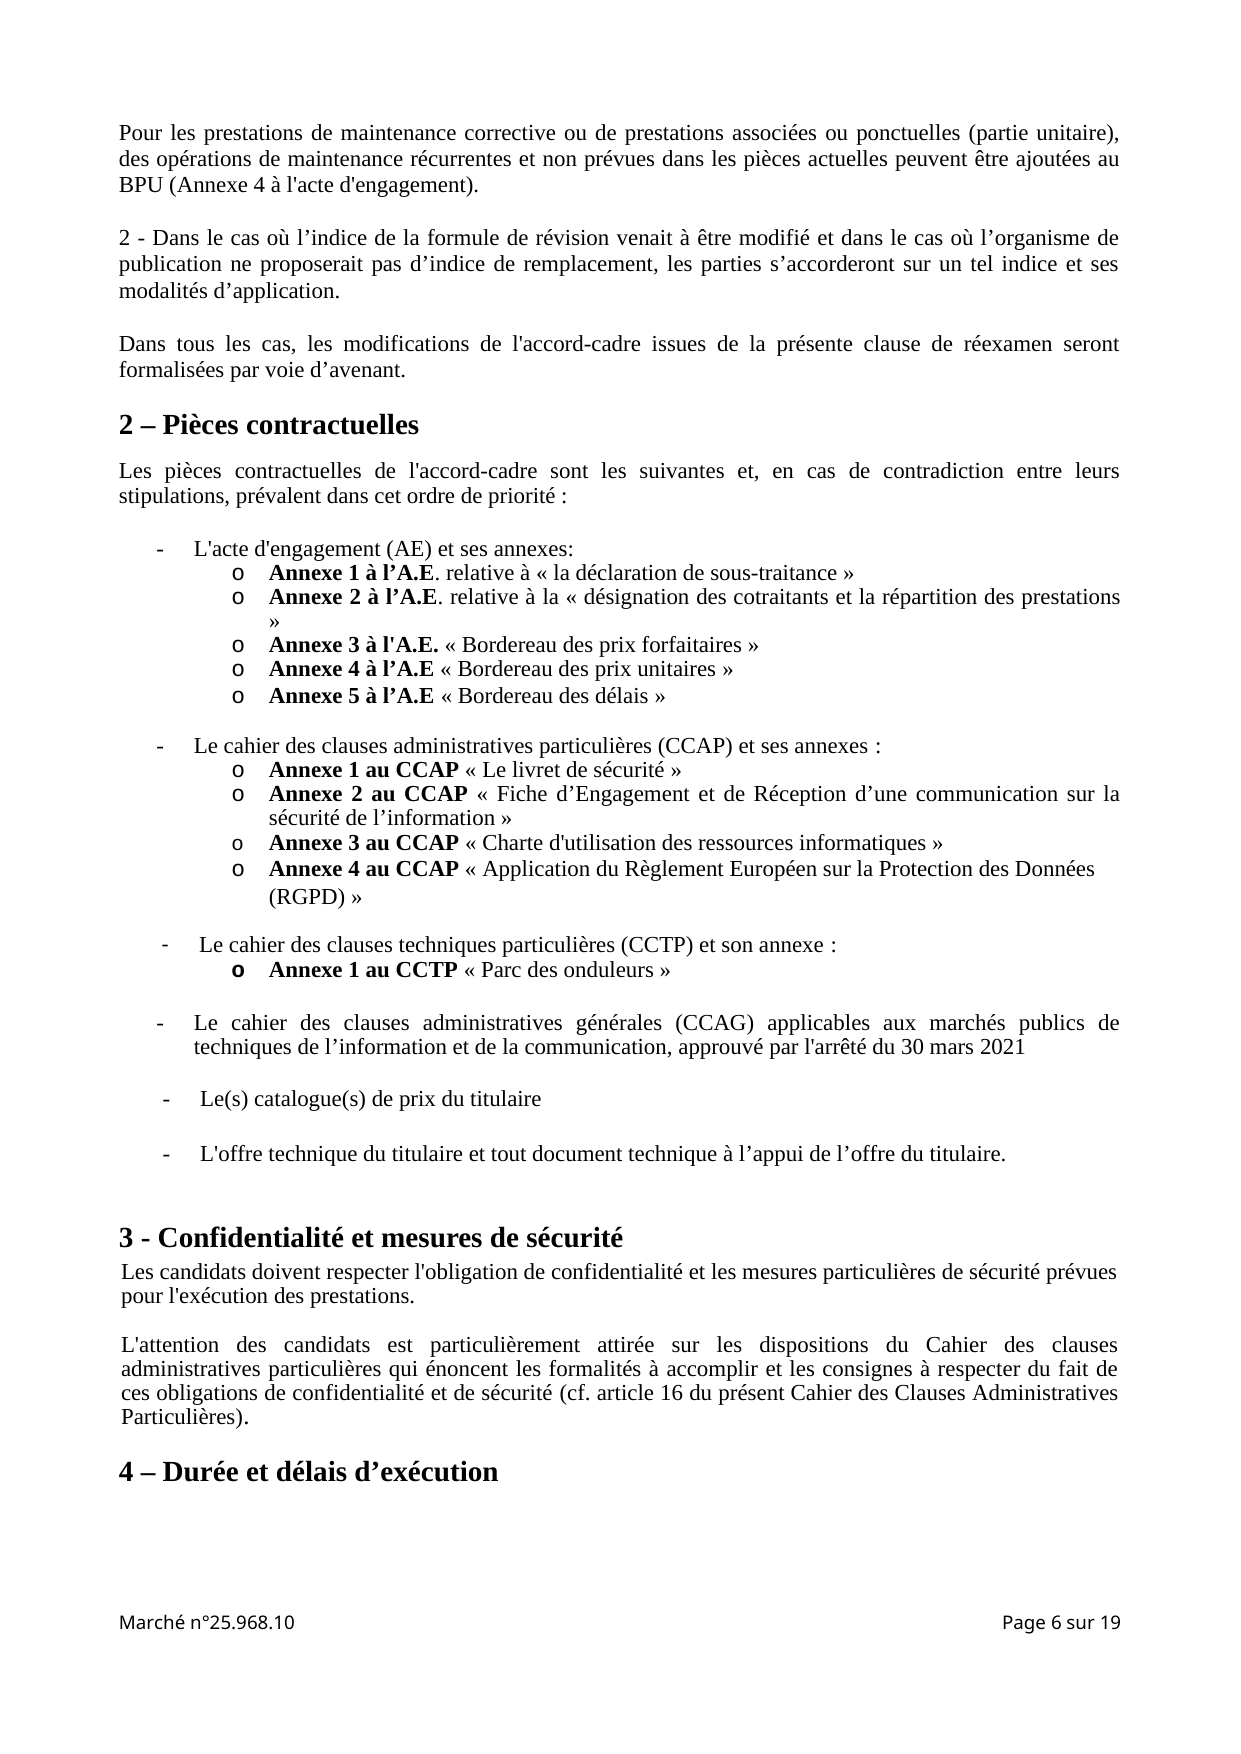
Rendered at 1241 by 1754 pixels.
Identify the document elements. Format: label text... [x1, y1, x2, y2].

list L'offre technique du titulaire et tout document technique à l’appui de l’offre du titulaire. [162, 1141, 1120, 1167]
list Annexe 1 au CCAP « Le livret de sécurité » [231, 758, 1121, 782]
text 2 - Dans le cas où l’indice de la formule de révision venait à être modifié et dans le cas où l’organisme de publication ne proposerait pas d’indice de remplacement, les parties s’accorderont sur un tel indice et ses modalités d’application. [119, 224, 1121, 303]
subtitle 3 - Confidentialité et mesures de sécurité [119, 1221, 1121, 1254]
list Annexe 2 à l’A.E. relative à la « désignation des cotraitants et la répartition des prestations » [231, 585, 1121, 633]
text Pour les prestations de maintenance corrective ou de prestations associées ou ponctuelles (partie unitaire), des opérations de maintenance récurrentes et non prévues dans les pièces actuelles peuvent être ajoutées au BPU (Annexe 4 à l'acte d'engagement). [119, 119, 1121, 198]
text Les pièces contractuelles de l'accord-cadre sont les suivantes et, en cas de contradiction entre leurs stipulations, prévalent dans cet ordre de priorité : [119, 459, 1121, 508]
text Dans tous les cas, les modifications de l'accord-cadre issues de la présente clause de réexamen seront formalisées par voie d’avenant. [119, 329, 1121, 382]
text L'attention des candidats est particulièrement attirée sur les dispositions du Cahier des clauses administratives particulières qui énoncent les formalités à accomplir et les consignes à respecter du fait de ces obligations de confidentialité et de sécurité (cf. article 16 du présent Cahier des Clauses Administratives Particulières). [121, 1333, 1119, 1429]
subtitle 4 – Durée et délais d’exécution [119, 1454, 1121, 1488]
list Annexe 3 au CCAP « Charte d'utilisation des ressources informatiques » [231, 831, 1121, 855]
list Le cahier des clauses techniques particulières (CCTP) et son annexe : [161, 934, 1121, 958]
list L'acte d'engagement (AE) et ses annexes: [156, 537, 1121, 561]
list Annexe 5 à l’A.E « Bordereau des délais » [231, 682, 1121, 710]
list Annexe 1 à l’A.E. relative à « la déclaration de sous-traitance » [231, 561, 1121, 585]
list Annexe 3 à l'A.E. « Bordereau des prix forfaitaires » [231, 633, 1121, 657]
subtitle 2 – Pièces contractuelles [119, 407, 1121, 441]
list Le(s) catalogue(s) de prix du titulaire [162, 1085, 1120, 1112]
list Le cahier des clauses administratives particulières (CCAP) et ses annexes : [156, 734, 1121, 758]
list Annexe 1 au CCTP « Parc des onduleurs » [231, 958, 1121, 982]
list Annexe 2 au CCAP « Fiche d’Engagement et de Réception d’une communication sur la sécurité de l’information » [231, 782, 1121, 831]
text Les candidats doivent respecter l'obligation de confidentialité et les mesures particulières de sécurité prévues pour l'exécution des prestations. [121, 1260, 1119, 1309]
list Annexe 4 au CCAP « Application du Règlement Européen sur la Protection des Données (RGPD) » [231, 855, 1121, 909]
list Annexe 4 à l’A.E « Bordereau des prix unitaires » [231, 657, 1121, 682]
list Le cahier des clauses administratives générales (CCAG) applicables aux marchés publics de techniques de l’information et de la communication, approuvé par l'arrêté du 30 mars 2021 [156, 1011, 1121, 1059]
